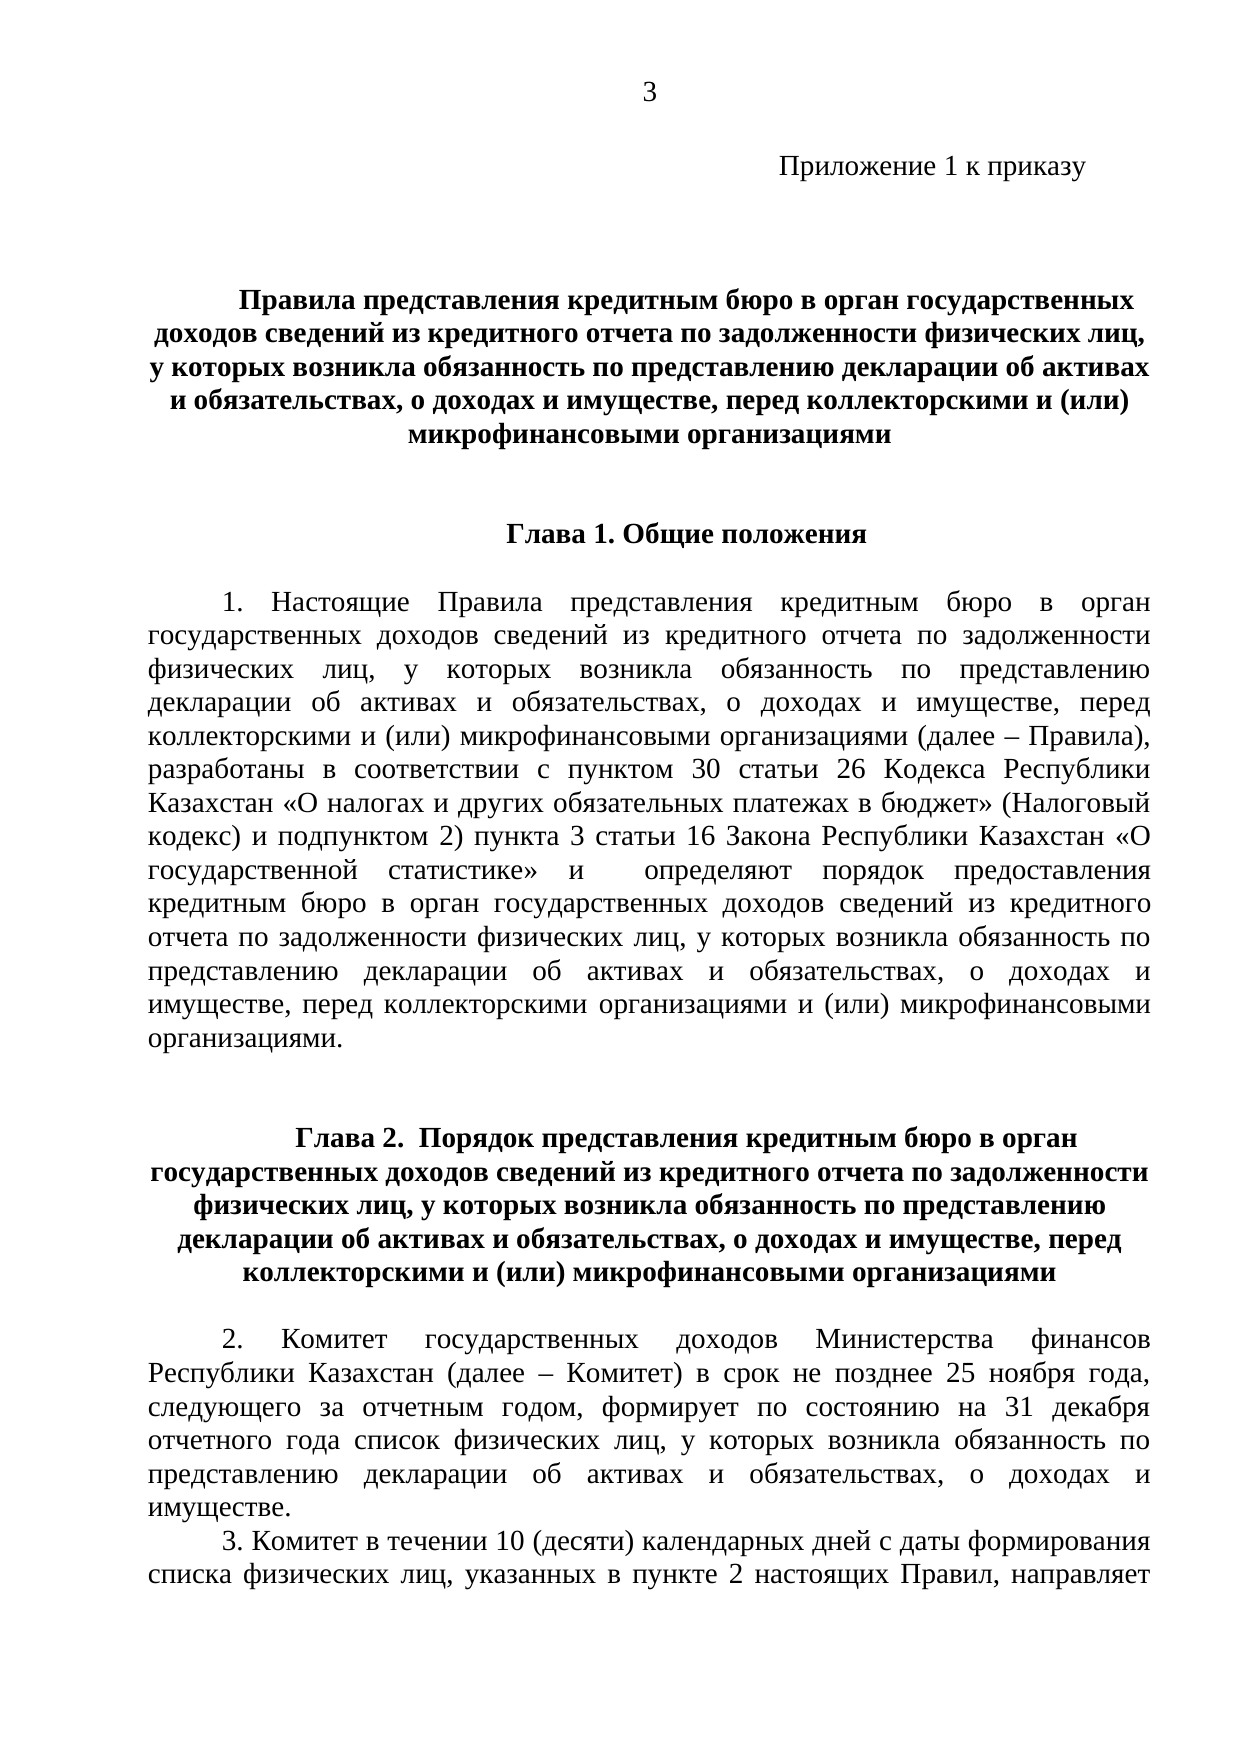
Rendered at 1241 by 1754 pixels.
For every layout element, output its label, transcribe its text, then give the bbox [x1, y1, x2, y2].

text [148, 1523, 1152, 1590]
table_header Приложение 1 к приказу [768, 148, 1121, 215]
text 2. Комитет государственных доходов Министерства финансов Республики Казахстан (далее – Комитет) в срок не позднее 25 ноября года, следующего за отчетным годом, формирует по состоянию на 31 декабря отчетного года список физических лиц, у которых возникла обязанность по представлению декларации об активах и обязательствах, о доходах и имуществе. [148, 1322, 1152, 1523]
text Глава 2. Порядок представления кредитным бюро в орган государственных доходов сведений из кредитного отчета по задолженности физических лиц, у которых возникла обязанность по представлению декларации об активах и обязательствах, о доходах и имуществе, перед коллекторскими и (или) микрофинансовыми организациями [148, 1120, 1152, 1288]
text Правила представления кредитным бюро в орган государственных доходов сведений из кредитного отчета по задолженности физических лиц, у которых возникла обязанность по представлению декларации об активах и обязательствах, о доходах и имуществе, перед коллекторскими и (или) микрофинансовыми организациями [148, 282, 1152, 449]
text 1. Настоящие Правила представления кредитным бюро в орган государственных доходов сведений из кредитного отчета по задолженности физических лиц, у которых возникла обязанность по представлению декларации об активах и обязательствах, о доходах и имуществе, перед коллекторскими и (или) микрофинансовыми организациями (далее – Правила), разработаны в соответствии с пунктом 30 статьи 26 Кодекса Республики Казахстан «О налогах и других обязательных платежах в бюджет» (Налоговый кодекс) и подпунктом 2) пункта 3 статьи 16 Закона Республики Казахстан «О государственной статистике» и определяют порядок предоставления кредитным бюро в орган государственных доходов сведений из кредитного отчета по задолженности физических лиц, у которых возникла обязанность по представлению декларации об активах и обязательствах, о доходах и имуществе, перед коллекторскими организациями и (или) микрофинансовыми организациями. [148, 584, 1152, 1053]
text Глава 1. Общие положения [148, 517, 1152, 550]
